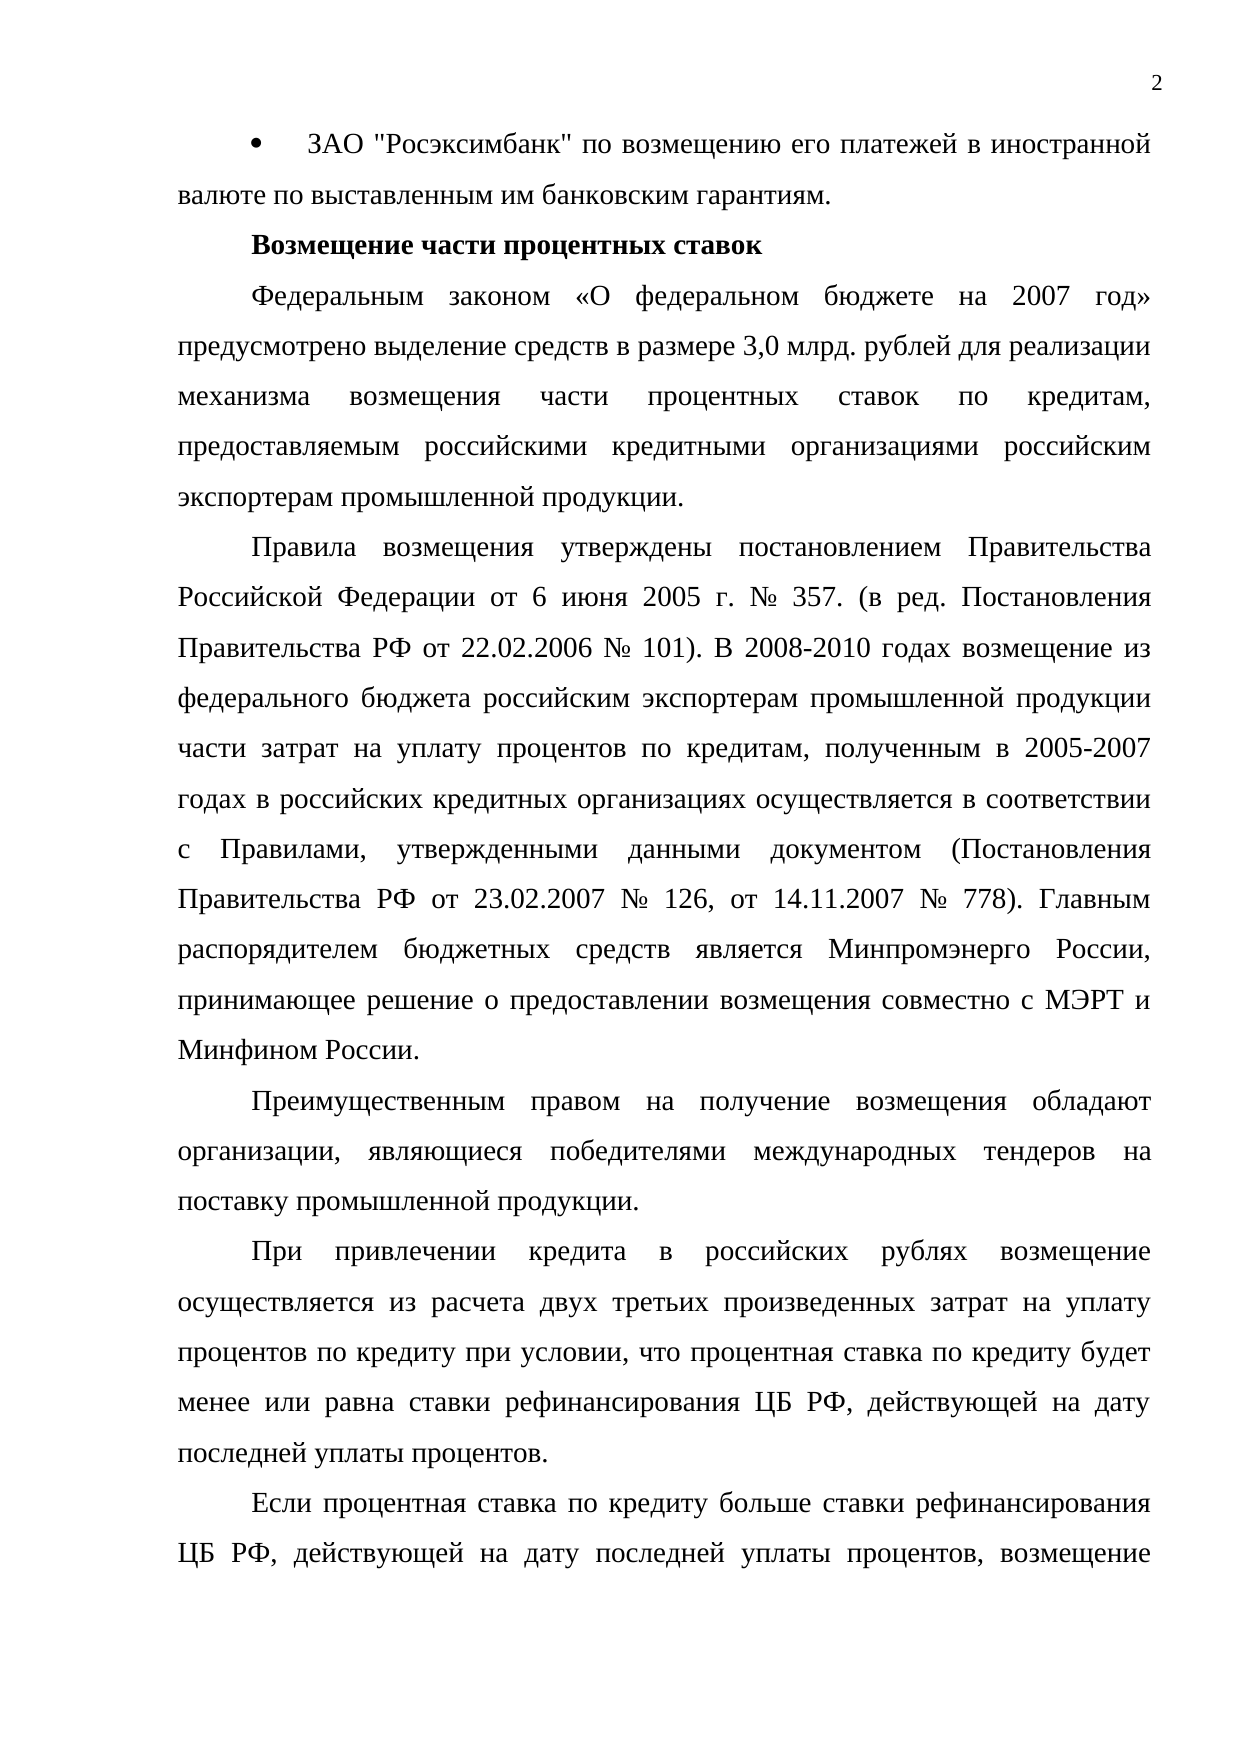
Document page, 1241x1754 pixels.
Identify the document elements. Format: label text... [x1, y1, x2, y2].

text Возмещение части процентных ставок [177, 227, 1152, 261]
text Федеральным законом «О федеральном бюджете на 2007 год» предусмотрено выделение средств в размере 3,0 млрд. рублей для реализации механизма возмещения части процентных ставок по кредитам, предоставляемым российскими кредитными организациями российским экспортерам промышленной продукции. [177, 278, 1152, 512]
text Правила возмещения утверждены постановлением Правительства Российской Федерации от 6 июня . № 357. (в ред. Постановления Правительства РФ от 22.02.2006 № 101). В 2008-2010 годах возмещение из федерального бюджета российским экспортерам промышленной продукции части затрат на уплату процентов по кредитам, полученным в 2005-2007 годах в российских кредитных организациях осуществляется в соответствии с Правилами, утвержденными данными документом (Постановления Правительства РФ от 23.02.2007 № 126, от 14.11.2007 № 778). Главным распорядителем бюджетных средств является Минпромэнерго России, принимающее решение о предоставлении возмещения совместно с МЭРТ и Минфином России. [177, 529, 1152, 1066]
text При привлечении кредита в российских рублях возмещение осуществляется из расчета двух третьих произведенных затрат на уплату процентов по кредиту при условии, что процентная ставка по кредиту будет менее или равна ставки рефинансирования ЦБ РФ, действующей на дату последней уплаты процентов. [177, 1233, 1152, 1468]
list ЗАО "Росэксимбанк" по возмещению его платежей в иностранной валюте по выставленным им банковским гарантиям. [177, 127, 1152, 211]
text Преимущественным правом на получение возмещения обладают организации, являющиеся победителями международных тендеров на поставку промышленной продукции. [177, 1083, 1152, 1217]
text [177, 1485, 1152, 1569]
